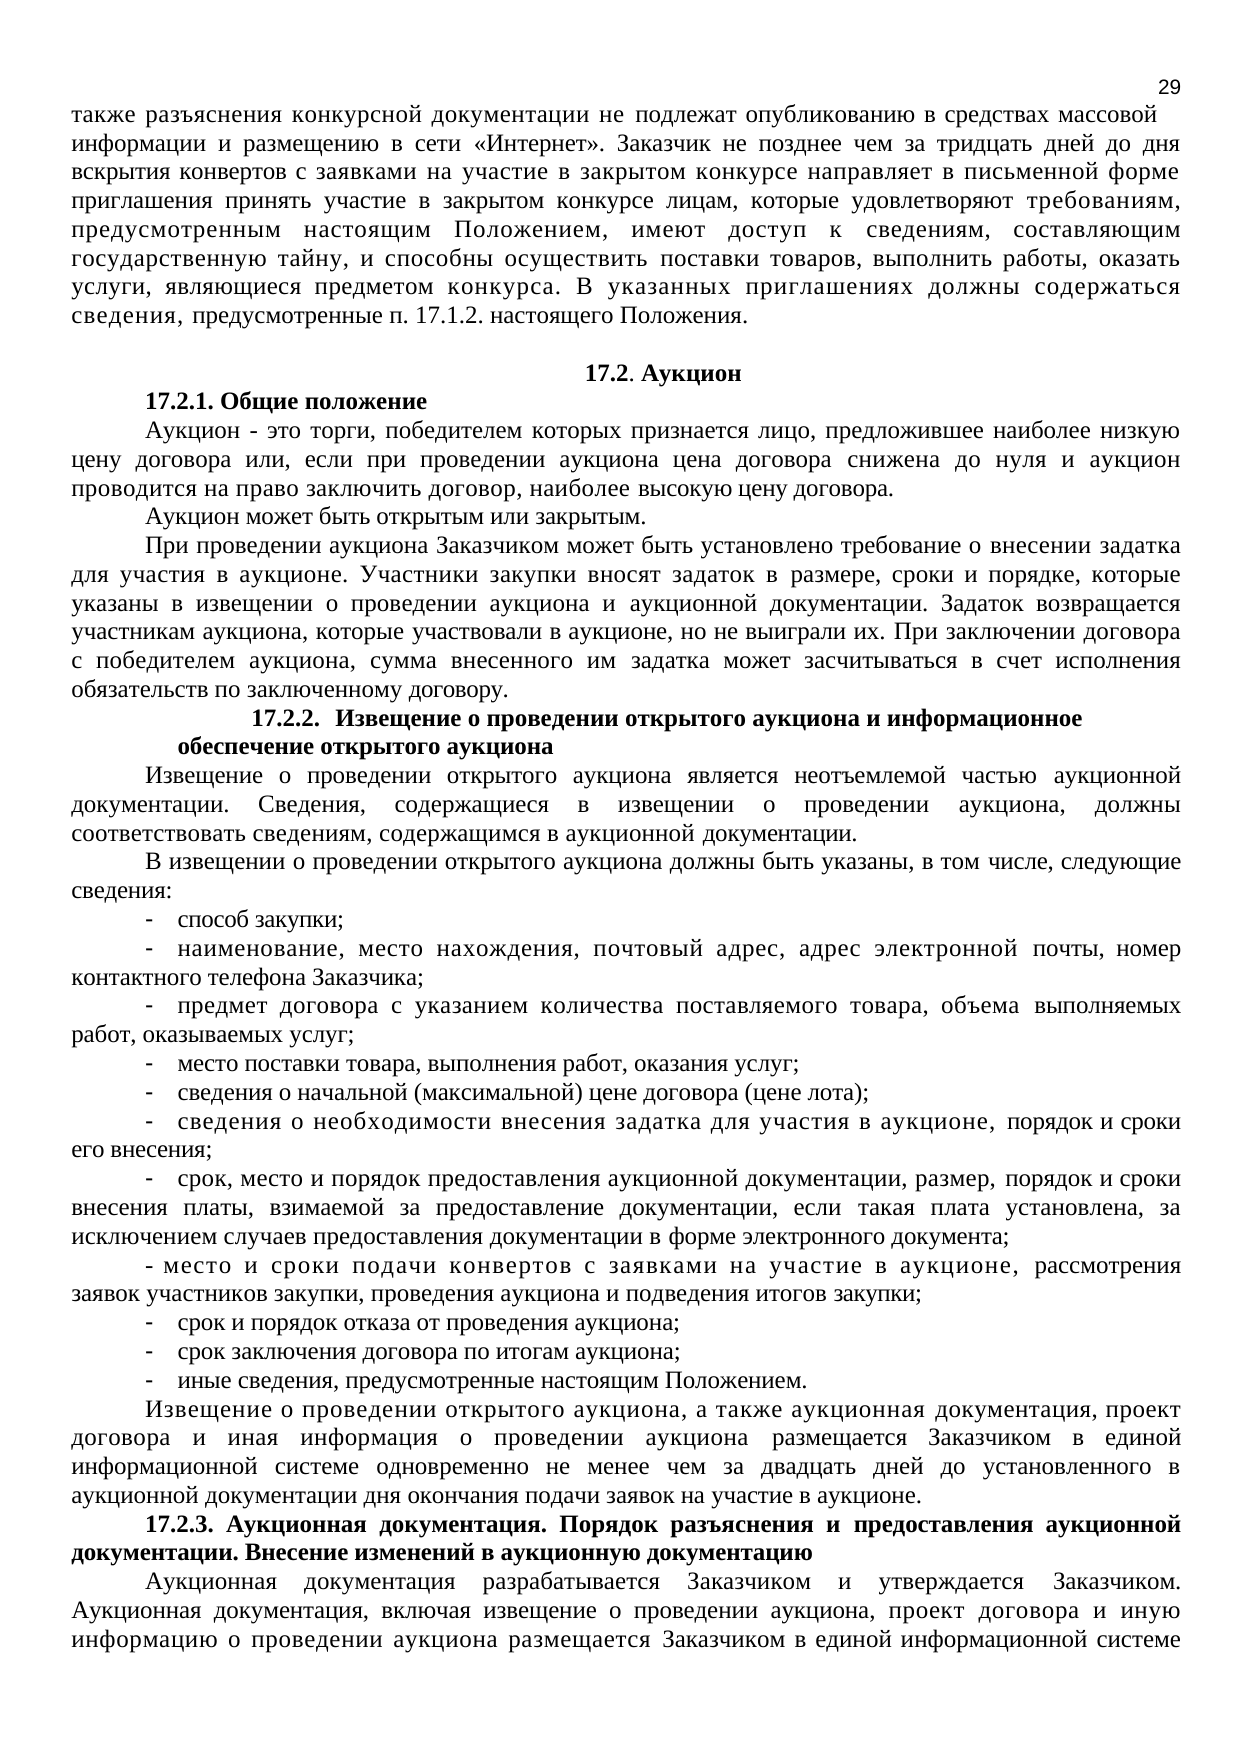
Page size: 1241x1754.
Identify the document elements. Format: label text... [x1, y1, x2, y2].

text Аукцион может быть открытым или закрытым. [71, 501, 1181, 530]
list срок, место и порядок предоставления аукционной документации, размер, порядок и сроки внесения платы, взимаемой за предоставление документации, если такая плата установлена, за исключением случаев предоставления документации в форме электронного документа; [71, 1163, 1181, 1250]
list место поставки товара, выполнения работ, оказания услуг; [71, 1048, 1181, 1077]
list иные сведения, предусмотренные настоящим Положением. [71, 1365, 1181, 1394]
list способ закупки; [71, 904, 1181, 933]
list сведения о необходимости внесения задатка для участия в аукционе, порядок и сроки его внесения; [71, 1106, 1181, 1163]
text 17.2.2. Извещение о проведении открытого аукциона и информационное обеспечение открытого аукциона [177, 703, 1181, 760]
text 17.2. Аукцион [71, 358, 1181, 386]
text В извещении о проведении открытого аукциона должны быть указаны, в том числе, следующие сведения: [71, 846, 1181, 904]
list наименование, место нахождения, почтовый адрес, адрес электронной почты, номер контактного телефона Заказчика; [71, 933, 1181, 990]
text - место и сроки подачи конвертов с заявками на участие в аукционе, рассмотрения заявок участников закупки, проведения аукциона и подведения итогов закупки; [71, 1250, 1181, 1307]
list сведения о начальной (максимальной) цене договора (цене лота); [71, 1077, 1181, 1106]
text 17.2.3. Аукционная документация. Порядок разъяснения и предоставления аукционной документации. Внесение изменений в аукционную документацию [71, 1509, 1181, 1566]
text 17.2.1. Общие положение [71, 386, 1181, 415]
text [71, 1566, 1181, 1652]
text Извещение о проведении открытого аукциона, а также аукционная документация, проект договора и иная информация о проведении аукциона размещается Заказчиком в единой информационной системе одновременно не менее чем за двадцать дней до установленного в аукционной документации дня окончания подачи заявок на участие в аукционе. [71, 1394, 1181, 1509]
list срок и порядок отказа от проведения аукциона; [71, 1307, 1181, 1336]
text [71, 99, 1181, 329]
text Извещение о проведении открытого аукциона является неотъемлемой частью аукционной документации. Сведения, содержащиеся в извещении о проведении аукциона, должны соответствовать сведениям, содержащимся в аукционной документации. [71, 760, 1181, 846]
text Аукцион - это торги, победителем которых признается лицо, предложившее наиболее низкую цену договора или, если при проведении аукциона цена договора снижена до нуля и аукцион проводится на право заключить договор, наиболее высокую цену договора. [71, 415, 1181, 501]
list срок заключения договора по итогам аукциона; [71, 1336, 1181, 1365]
list предмет договора с указанием количества поставляемого товара, объема выполняемых работ, оказываемых услуг; [71, 990, 1181, 1048]
text При проведении аукциона Заказчиком может быть установлено требование о внесении задатка для участия в аукционе. Участники закупки вносят задаток в размере, сроки и порядке, которые указаны в извещении о проведении аукциона и аукционной документации. Задаток возвращается участникам аукциона, которые участвовали в аукционе, но не выиграли их. При заключении договора с победителем аукциона, сумма внесенного им задатка может засчитываться в счет исполнения обязательств по заключенному договору. [71, 530, 1181, 703]
